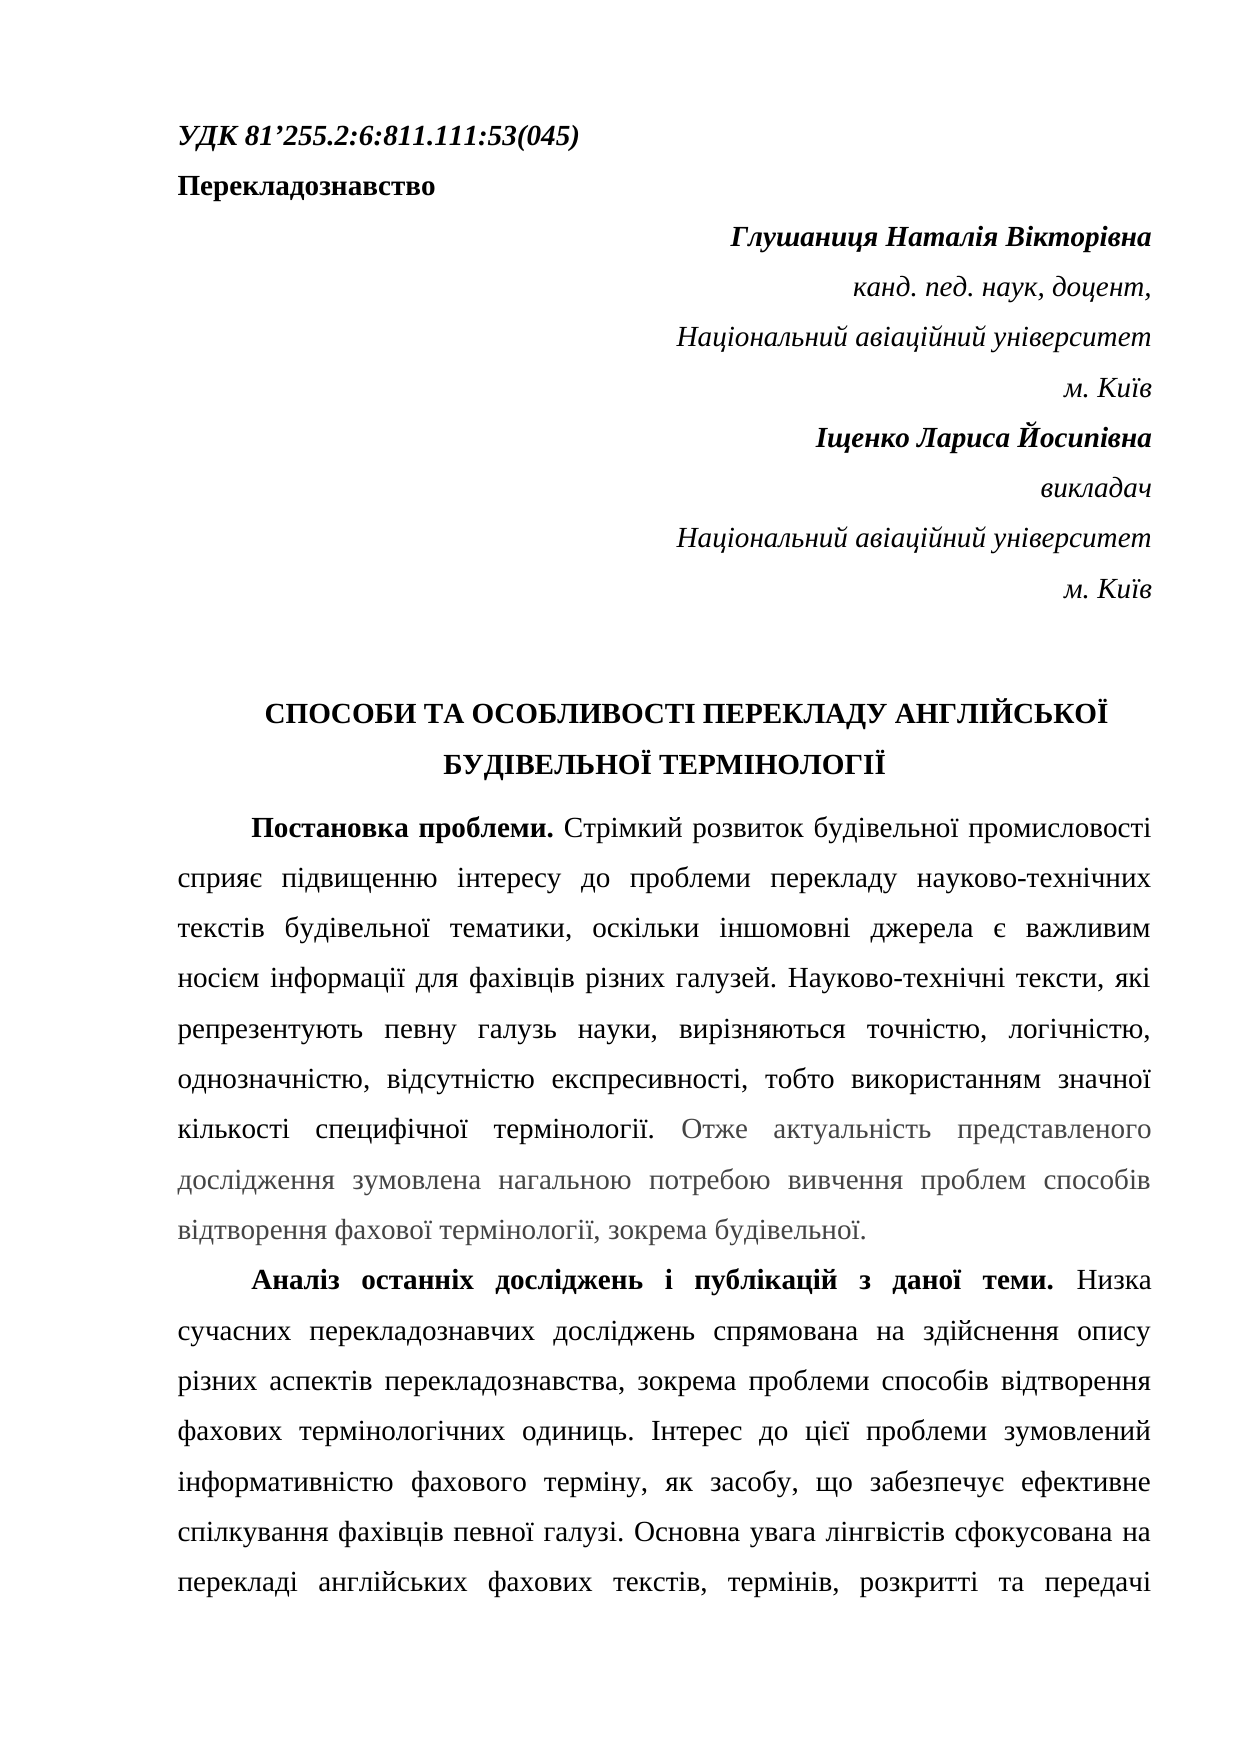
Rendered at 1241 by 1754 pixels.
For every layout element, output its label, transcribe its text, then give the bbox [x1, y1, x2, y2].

text УДК 81’255.2:6:811.111:53(045) [177, 118, 1152, 152]
text м. Київ [177, 571, 1152, 604]
text канд. пед. наук, доцент, [177, 269, 1152, 303]
text Іщенко Лариса Йосипівна [177, 420, 1152, 453]
text Національний авіаційний університет [177, 319, 1152, 353]
text Національний авіаційний університет [177, 521, 1152, 554]
text Глушаниця Наталія Вікторівна [177, 219, 1152, 252]
text Перекладознавство [177, 168, 1152, 202]
text Постановка проблеми. Стрімкий розвиток будівельної промисловості сприяє підвищенню інтересу до проблеми перекладу науково-технічних текстів будівельної тематики, оскільки іншомовні джерела є важливим носієм інформації для фахівців різних галузей. Науково-технічні тексти, які репрезентують певну галузь науки, вирізняються точністю, логічністю, однозначністю, відсутністю експресивності, тобто використанням значної кількості специфічної термінології. Отже актуальність представленого дослідження зумовлена нагальною потребою вивчення проблем способів відтворення фахової термінології, зокрема будівельної. [177, 810, 1152, 1246]
text м. Київ [177, 370, 1152, 403]
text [177, 1262, 1152, 1598]
text СПОСОБИ ТА ОСОБЛИВОСТІ ПЕРЕКЛАДУ АНГЛІЙСЬКОЇ БУДІВЕЛЬНОЇ ТЕРМІНОЛОГІЇ [177, 697, 1152, 780]
text викладач [177, 470, 1152, 504]
